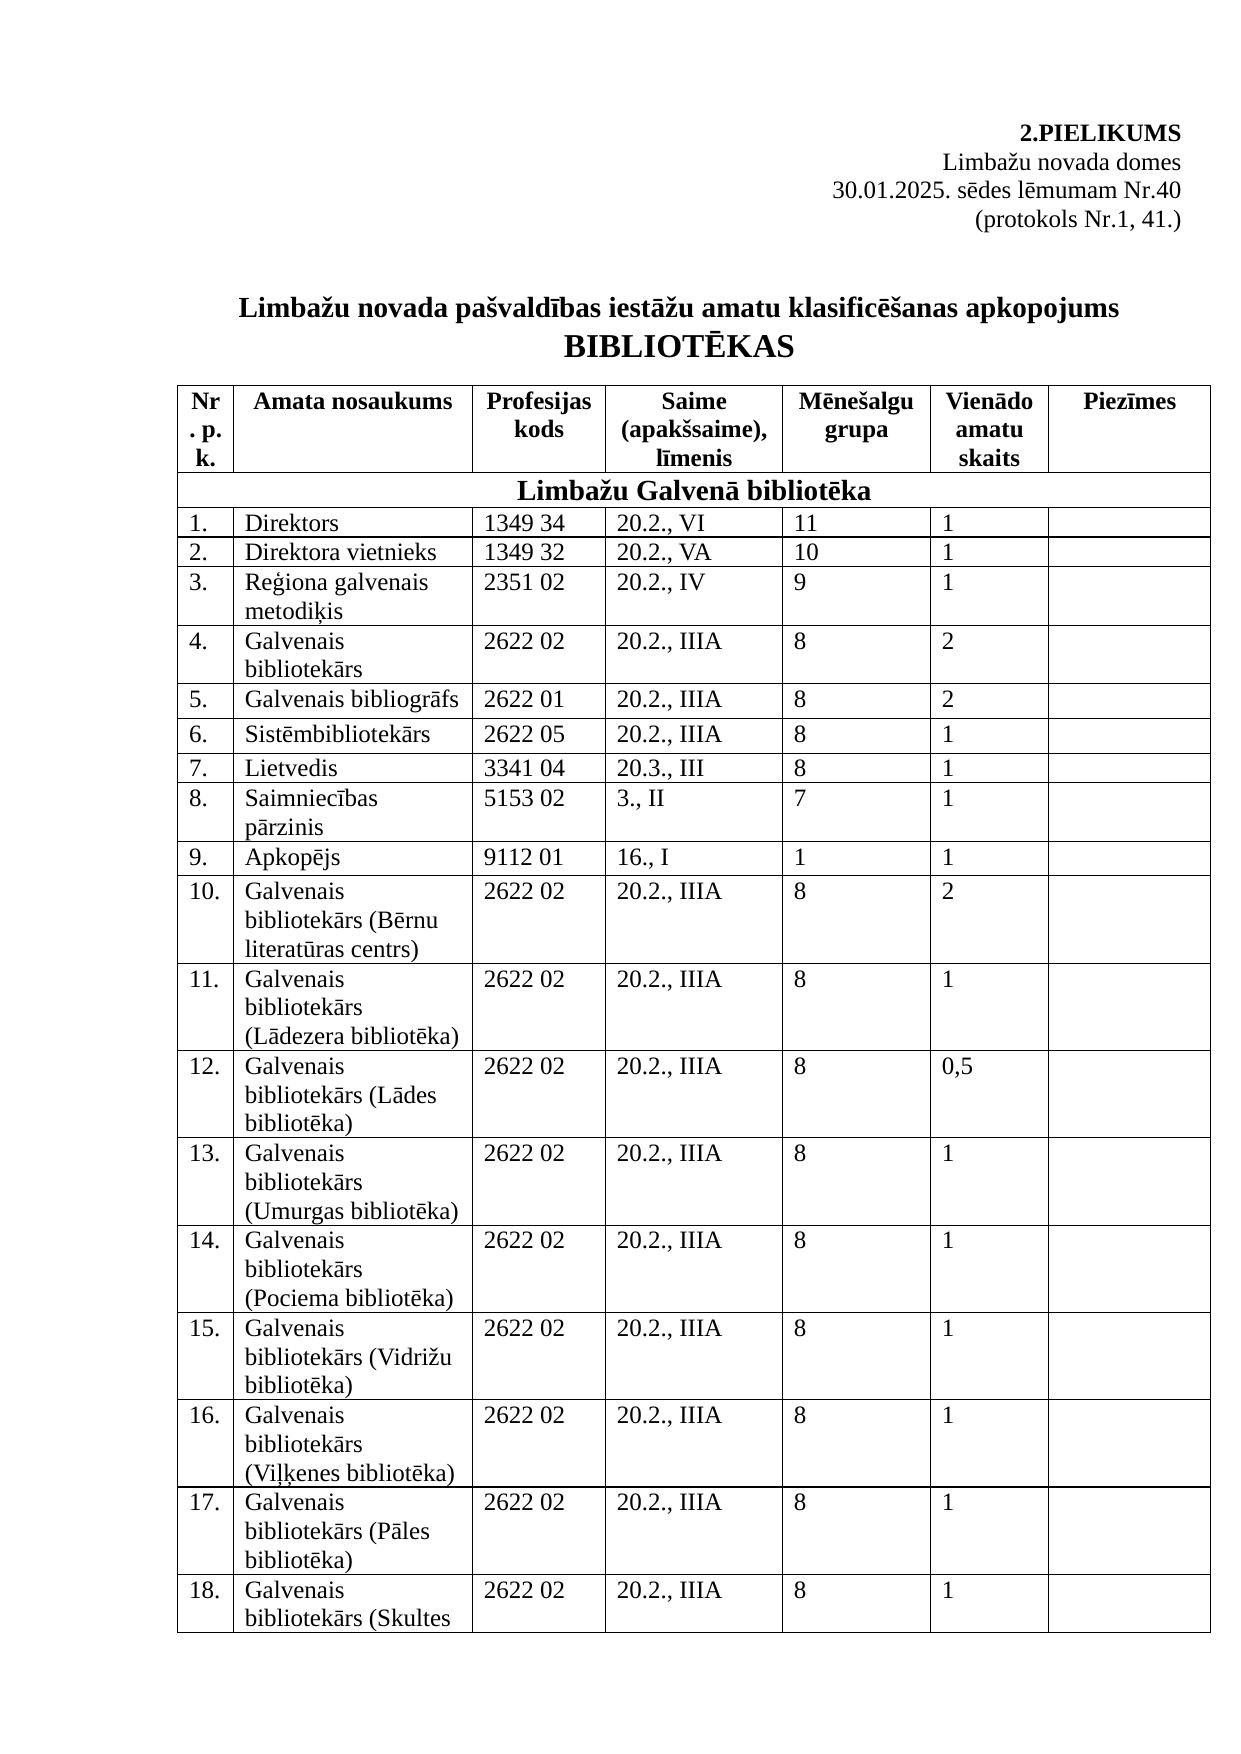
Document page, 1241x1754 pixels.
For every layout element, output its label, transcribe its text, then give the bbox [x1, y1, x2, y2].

table_cell 20.2., IIIA [606, 1575, 782, 1632]
table_cell 1 [931, 842, 1048, 875]
table_cell 14. [178, 1226, 233, 1312]
table_cell [1049, 1313, 1210, 1399]
table_cell [1049, 1400, 1210, 1486]
table_cell 1 [931, 567, 1048, 625]
text (protokols Nr.1, 41.) [177, 204, 1181, 233]
table_cell 16., I [606, 842, 782, 875]
table_header Profesijas kods [473, 386, 605, 472]
table_cell 8 [783, 754, 930, 782]
table_cell 20.2., IIIA [606, 876, 782, 963]
table_cell [1049, 626, 1210, 683]
table_cell 2622 02 [473, 1138, 605, 1224]
table_cell Galvenais bibliotekārs [234, 626, 472, 683]
table_cell 5. [178, 684, 233, 718]
text Limbažu novada domes [177, 147, 1181, 176]
table_cell [1049, 754, 1210, 782]
table_header Nr. p. k. [178, 386, 233, 472]
table_cell [1049, 508, 1210, 536]
table_cell Sistēmbibliotekārs [234, 719, 472, 752]
table_cell 16. [178, 1400, 233, 1486]
table_cell 8 [783, 684, 930, 718]
table_cell 1 [931, 1575, 1048, 1632]
table_cell [1049, 1575, 1210, 1632]
table_cell 20.2., IIIA [606, 1051, 782, 1137]
table_cell 8 [783, 1051, 930, 1137]
table_cell 20.2., IIIA [606, 684, 782, 718]
table_cell 20.2., IIIA [606, 1488, 782, 1574]
table_cell Saimniecības pārzinis [234, 783, 472, 841]
table_cell Galvenais bibliotekārs (Umurgas bibliotēka) [234, 1138, 472, 1224]
table_cell 20.2., VA [606, 538, 782, 566]
table_header Mēnešalgu grupa [783, 386, 930, 472]
table_cell 20.3., III [606, 754, 782, 782]
table_cell 2622 02 [473, 1400, 605, 1486]
table_cell 9 [783, 567, 930, 625]
table_header Saime (apakšsaime), līmenis [606, 386, 782, 472]
table_cell Galvenais bibliotekārs (Vidrižu bibliotēka) [234, 1313, 472, 1399]
table_cell 8 [783, 1226, 930, 1312]
table_cell 3. [178, 567, 233, 625]
table_cell [1049, 684, 1210, 718]
table_cell 20.2., IIIA [606, 1400, 782, 1486]
table_cell 20.2., IIIA [606, 719, 782, 752]
table_cell Galvenais bibliogrāfs [234, 684, 472, 718]
text Limbažu novada pašvaldības iestāžu amatu klasificēšanas apkopojums [177, 291, 1181, 324]
table_cell [1049, 876, 1210, 963]
table_cell [1049, 842, 1210, 875]
table_cell Galvenais bibliotekārs (Pāles bibliotēka) [234, 1488, 472, 1574]
table_cell 8 [783, 1575, 930, 1632]
table_cell [1049, 538, 1210, 566]
table_cell 8. [178, 783, 233, 841]
table_cell 8 [783, 876, 930, 963]
table_cell 1 [931, 1488, 1048, 1574]
table_cell 1 [931, 538, 1048, 566]
table_cell 11 [783, 508, 930, 536]
table_cell 2622 01 [473, 684, 605, 718]
table_cell 1 [931, 508, 1048, 536]
table_cell 1 [931, 1400, 1048, 1486]
table_cell 8 [783, 1488, 930, 1574]
table_cell 3341 04 [473, 754, 605, 782]
table_cell Apkopējs [234, 842, 472, 875]
table_cell Reģiona galvenais metodiķis [234, 567, 472, 625]
table_cell 1 [931, 1138, 1048, 1224]
table_cell 1 [931, 783, 1048, 841]
table_cell Galvenais bibliotekārs (Viļķenes bibliotēka) [234, 1400, 472, 1486]
table_cell Lietvedis [234, 754, 472, 782]
text 30.01.2025. sēdes lēmumam Nr.40 [177, 176, 1181, 204]
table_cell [234, 1575, 472, 1632]
table_cell [1049, 1138, 1210, 1224]
table_cell 13. [178, 1138, 233, 1224]
table_cell 2622 05 [473, 719, 605, 752]
table_cell 20.2., IIIA [606, 1313, 782, 1399]
table_cell 2622 02 [473, 1488, 605, 1574]
table_cell 17. [178, 1488, 233, 1574]
table_cell 2622 02 [473, 1051, 605, 1137]
table_cell 11. [178, 964, 233, 1050]
table_cell 1 [931, 964, 1048, 1050]
table_cell [1049, 1051, 1210, 1137]
table_cell 8 [783, 1313, 930, 1399]
table_cell 9. [178, 842, 233, 875]
table_cell [1049, 567, 1210, 625]
table_cell 1 [931, 1313, 1048, 1399]
table_cell 2622 02 [473, 1575, 605, 1632]
table_cell 0,5 [931, 1051, 1048, 1137]
table_cell 8 [783, 1400, 930, 1486]
table_header Amata nosaukums [234, 386, 472, 472]
table_cell Direktors [234, 508, 472, 536]
table_cell Galvenais bibliotekārs (Bērnu literatūras centrs) [234, 876, 472, 963]
table_cell 2622 02 [473, 1226, 605, 1312]
table_cell Direktora vietnieks [234, 538, 472, 566]
table_header Vienādo amatu skaits [931, 386, 1048, 472]
table_cell 15. [178, 1313, 233, 1399]
table_cell [1049, 1488, 1210, 1574]
table_cell 1 [783, 842, 930, 875]
table_cell 2 [931, 876, 1048, 963]
table_cell [1049, 783, 1210, 841]
table_cell 20.2., IIIA [606, 1138, 782, 1224]
table_cell Galvenais bibliotekārs (Lādes bibliotēka) [234, 1051, 472, 1137]
text 2.PIELIKUMS [809, 118, 1181, 147]
table_cell 1349 34 [473, 508, 605, 536]
table_cell Galvenais bibliotekārs (Lādezera bibliotēka) [234, 964, 472, 1050]
table_cell 2 [931, 626, 1048, 683]
table_cell 2622 02 [473, 964, 605, 1050]
table_cell 5153 02 [473, 783, 605, 841]
table_cell [1049, 719, 1210, 752]
table_cell 2622 02 [473, 876, 605, 963]
table_cell 10. [178, 876, 233, 963]
table_cell 1349 32 [473, 538, 605, 566]
table_cell 10 [783, 538, 930, 566]
table_cell 1 [931, 1226, 1048, 1312]
table_cell 7. [178, 754, 233, 782]
text BIBLIOTĒKAS [177, 327, 1181, 365]
table_cell 20.2., IIIA [606, 1226, 782, 1312]
table_cell 2351 02 [473, 567, 605, 625]
table_cell 2 [931, 684, 1048, 718]
table_cell 20.2., IIIA [606, 964, 782, 1050]
table_cell 4. [178, 626, 233, 683]
table_cell 6. [178, 719, 233, 752]
table_cell 8 [783, 626, 930, 683]
table_cell 7 [783, 783, 930, 841]
table_cell [1049, 964, 1210, 1050]
table_cell 18. [178, 1575, 233, 1632]
table_cell 1 [931, 754, 1048, 782]
table_cell 1 [931, 719, 1048, 752]
table_cell [1049, 1226, 1210, 1312]
table_cell 2. [178, 538, 233, 566]
table_cell 8 [783, 719, 930, 752]
table_cell Limbažu Galvenā bibliotēka [178, 473, 1210, 507]
table_cell 20.2., IV [606, 567, 782, 625]
table_cell 8 [783, 964, 930, 1050]
table_cell 9112 01 [473, 842, 605, 875]
table_cell 3., II [606, 783, 782, 841]
table_header Piezīmes [1049, 386, 1210, 472]
table_cell 2622 02 [473, 626, 605, 683]
table_cell 20.2., VI [606, 508, 782, 536]
table_cell 8 [783, 1138, 930, 1224]
table_cell 20.2., IIIA [606, 626, 782, 683]
table_cell 2622 02 [473, 1313, 605, 1399]
table_cell 12. [178, 1051, 233, 1137]
table_cell 1. [178, 508, 233, 536]
table_cell Galvenais bibliotekārs (Pociema bibliotēka) [234, 1226, 472, 1312]
